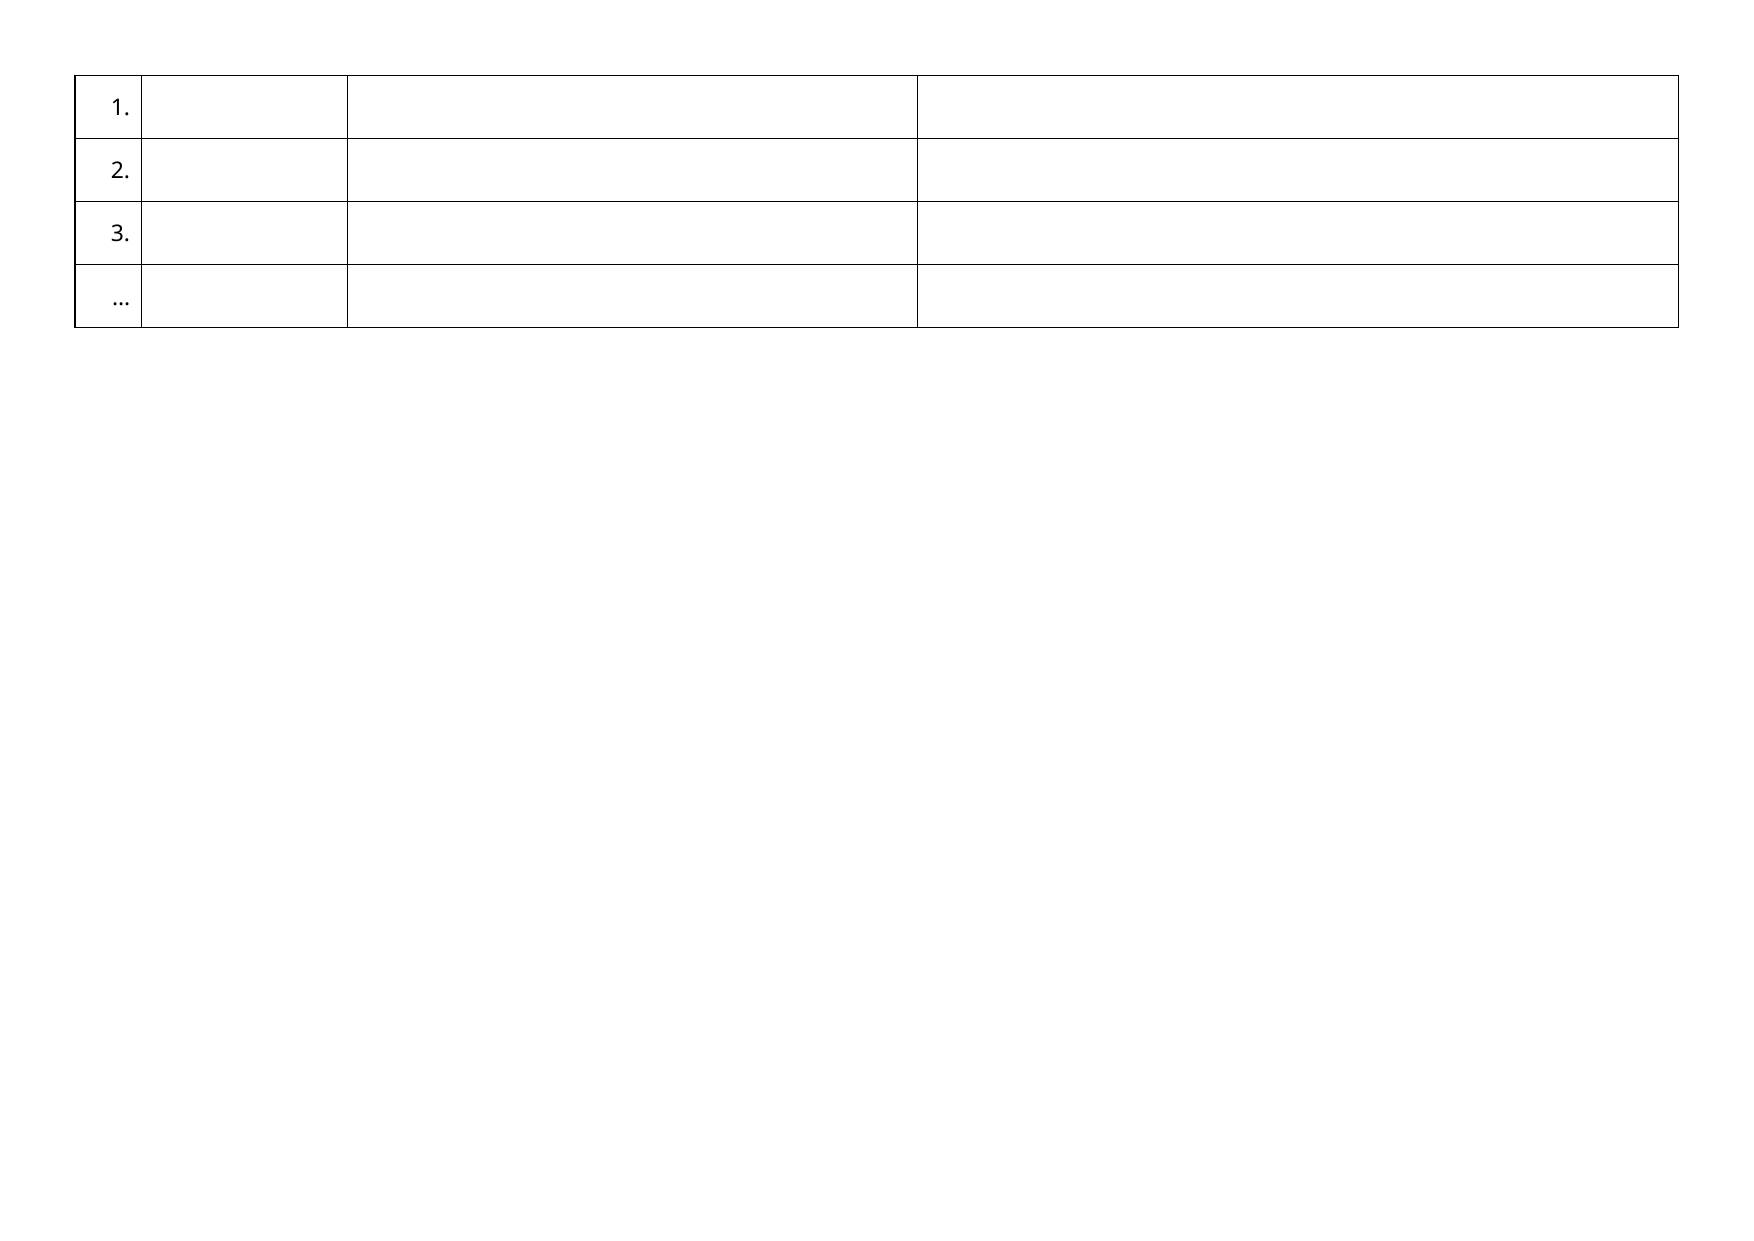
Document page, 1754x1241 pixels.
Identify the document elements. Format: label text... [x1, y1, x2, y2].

table_cell 2. [76, 139, 141, 201]
table_cell [142, 202, 347, 264]
table_cell … [76, 265, 141, 327]
table_cell [348, 139, 917, 201]
table_cell [918, 202, 1678, 264]
table_cell 3. [76, 202, 141, 264]
table_cell [142, 265, 347, 327]
table_cell [918, 76, 1678, 138]
table_cell [142, 139, 347, 201]
table_cell [348, 265, 917, 327]
table_cell [348, 202, 917, 264]
table_cell [918, 139, 1678, 201]
table_cell [348, 76, 917, 138]
table_cell [918, 265, 1678, 327]
table_cell [142, 76, 347, 138]
table_cell 1. [76, 76, 141, 138]
